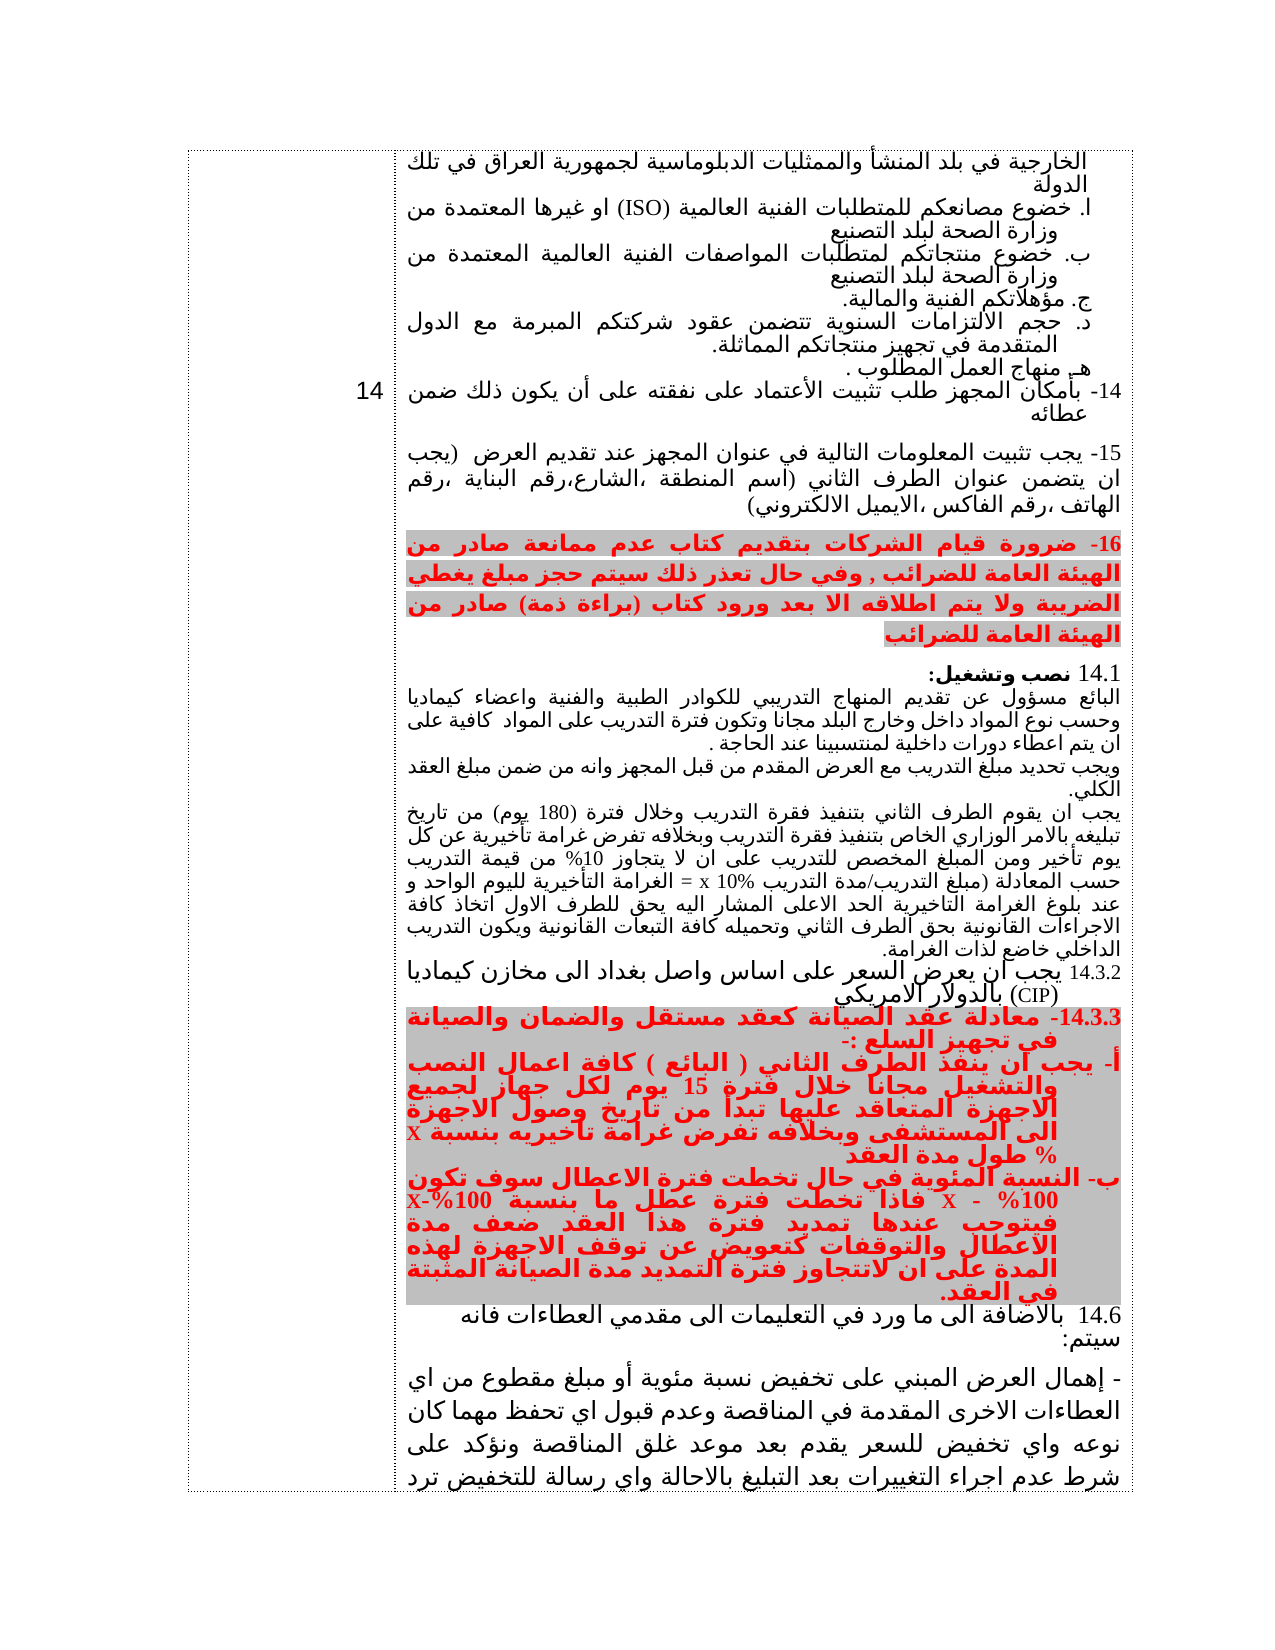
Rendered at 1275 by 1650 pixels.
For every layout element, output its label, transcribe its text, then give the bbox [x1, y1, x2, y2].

table_cell 12.1 14 [188, 150, 395, 1491]
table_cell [395, 150, 1132, 1491]
